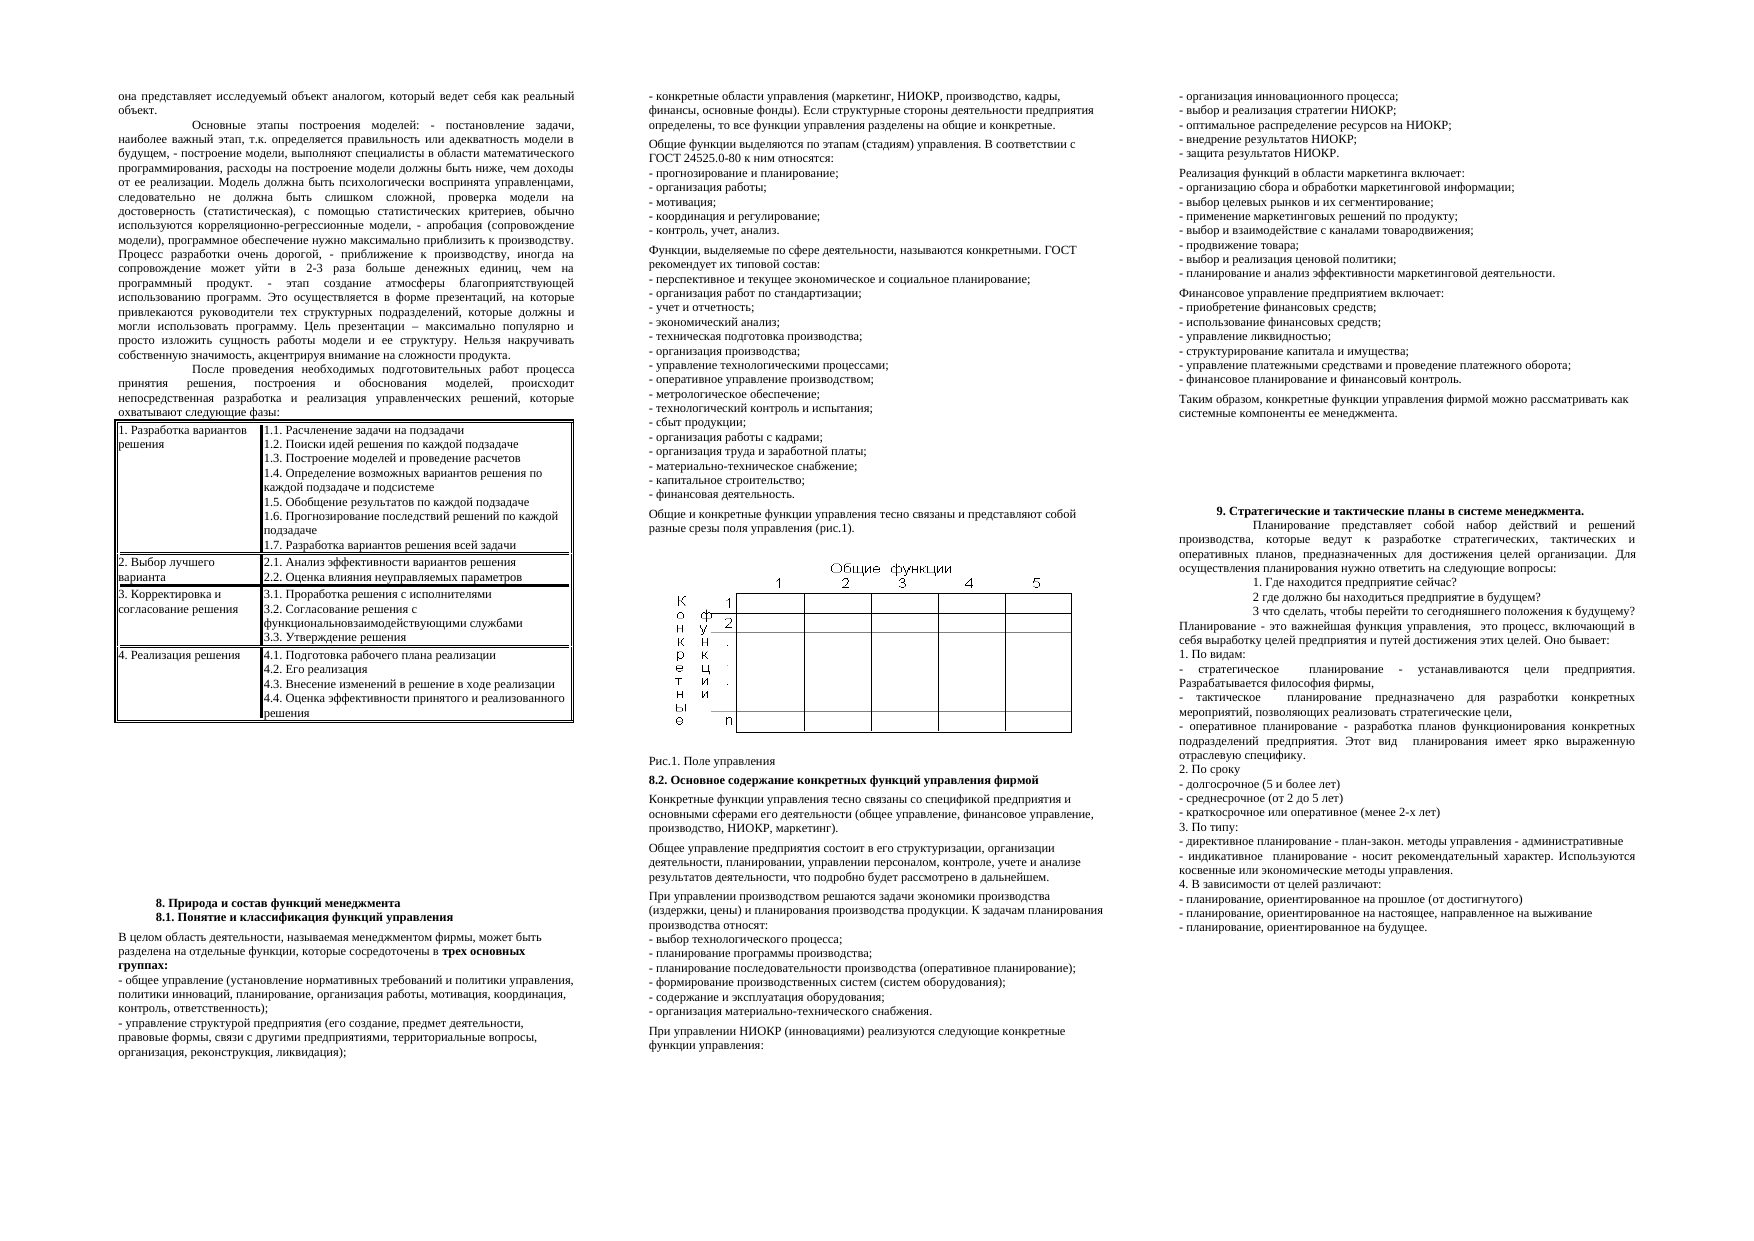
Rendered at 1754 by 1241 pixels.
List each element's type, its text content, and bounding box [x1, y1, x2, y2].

text 3 что сделать, чтобы перейти то сегодняшнего положения к будущему? [1179, 604, 1636, 618]
table_cell 2. Выбор лучшего варианта [116, 552, 261, 584]
text 8. Природа и состав функций менеджмента [118, 895, 575, 910]
text - индикативное планирование - носит рекомендательный характер. Используются косвенные или экономические методы управления. [1179, 848, 1636, 877]
table_header 1. Разработка вариантов решения [118, 423, 261, 552]
text - директивное планирование - план-закон. методы управления - административные [1179, 834, 1636, 848]
text Основные этапы построения моделей: - постановление задачи, наиболее важный этап, т.к. определяется правильность или адекватность модели в будущем, - построение модели, выполняют специалисты в области математического программирования, расходы на построение модели должны быть ниже, чем доходы от ее реализации. Модель должна быть психологически воспринята управленцами, следовательно не должна быть слишком сложной, проверка модели на достоверность (статистическая), с помощью статистических критериев, обычно используются корреляционно-регрессионные модели, - апробация (сопровождение модели), программное обеспечение нужно максимально приблизить к производству. Процесс разработки очень дорогой, - приближение к производству, иногда на сопровождение может уйти в 2-3 раза больше денежных единиц, чем на программный продукт. - этап создание атмосферы благоприятствующей использованию программ. Это осуществляется в форме презентаций, на которые привлекаются руководители тех структурных подразделений, которые должны и могли использовать программу. Цель презентации – максимально популярно и просто изложить сущность работы модели и ее структуру. Нельзя накручивать собственную значимость, акцентрируя внимание на сложности продукта. [118, 117, 575, 362]
text 9. Стратегические и тактические планы в системе менеджмента. [1216, 503, 1636, 518]
text 8.2. Основное содержание конкретных функций управления фирмой [648, 773, 1105, 787]
text Общее управление предприятия состоит в его структуризации, организации деятельности, планировании, управлении персоналом, контроле, учете и анализе результатов деятельности, что подробно будет рассмотрено в дальнейшем. [648, 841, 1105, 884]
text - долгосрочное (5 и более лет) [1179, 776, 1636, 791]
text - планирование, ориентированное на настоящее, направленное на выживание [1179, 906, 1636, 920]
text После проведения необходимых подготовительных работ процесса принятия решения, построения и обоснования моделей, происходит непосредственная разработка и реализация управленческих решений, которые охватывают следующие фазы: [118, 362, 575, 419]
text 3. По типу: [1179, 819, 1636, 834]
text Планирование представляет собой набор действий и решений производства, которые ведут к разработке стратегических, тактических и оперативных планов, предназначенных для достижения целей организации. Для осуществления планирования нужно ответить на следующие вопросы: [1179, 518, 1636, 575]
text Общие функции выделяются по этапам (стадиям) управления. В соответствии с ГОСТ 24525.0-80 к ним относятся: - прогнозирование и планирование; - организация работы; - мотивация; - координация и регулирование; - контроль, учет, анализ. [648, 137, 1105, 237]
text Конкретные функции управления тесно связаны со спецификой предприятия и основными сферами его деятельности (общее управление, финансовое управление, производство, НИОКР, маркетинг). [648, 792, 1105, 835]
text Общие и конкретные функции управления тесно связаны и представляют собой разные срезы поля управления (рис.1). [648, 506, 1105, 535]
table_header 1.1. Расчленение задачи на подзадачи 1.2. Поиски идей решения по каждой подзадаче 1.3. Построение моделей и проведение расчетов 1.4. Определение возможных вариантов решения по каждой подзадаче и подсистеме 1.5. Обобщение результатов по каждой подзадаче 1.6. Прогнозирование последствий решений по каждой подзадаче 1.7. Разработка вариантов решения всей задачи [261, 423, 571, 552]
text Планирование - это важнейшая функция управления, это процесс, включающий в себя выработку целей предприятия и путей достижения этих целей. Оно бывает: [1179, 618, 1636, 647]
text 2 где должно бы находиться предприятие в будущем? [1179, 589, 1636, 604]
text - тактическое планирование предназначено для разработки конкретных мероприятий, позволяющих реализовать стратегические цели, [1179, 690, 1636, 719]
text - оперативное планирование - разработка планов функционирования конкретных подразделений предприятия. Этот вид планирования имеет ярко выраженную отраслевую специфику. [1179, 719, 1636, 762]
text Таким образом, конкретные функции управления фирмой можно рассматривать как системные компоненты ее менеджмента. [1179, 391, 1636, 420]
text Финансовое управление предприятием включает: - приобретение финансовых средств; - использование финансовых средств; - управление ликвидностью; - структурирование капитала и имущества; - управление платежными средствами и проведение платежного оборота; - финансовое планирование и финансовый контроль. [1179, 286, 1636, 386]
table_cell 4. Реализация решения [118, 645, 261, 720]
text - среднесрочное (от 2 до 5 лет) [1179, 791, 1636, 805]
text - стратегическое планирование - устанавливаются цели предприятия. Разрабатывается философия фирмы, [1179, 661, 1636, 690]
text В целом область деятельности, называемая менеджментом фирмы, может быть разделена на отдельные функции, которые сосредоточены в трех основных группах: - общее управление (установление нормативных требований и политики управления, политики инноваций, планирование, организация работы, мотивация, координация, контроль, ответственность); - управление структурой предприятия (его создание, предмет деятельности, правовые формы, связи с другими предприятиями, территориальные вопросы, организация, реконструкция, ликвидация); - конкретные области управления (маркетинг, НИОКР, производство, кадры, финансы, основные фонды). Если структурные стороны деятельности предприятия определены, то все функции управления разделены на общие и конкретные. [118, 929, 575, 1059]
text 1. По видам: [1179, 647, 1636, 661]
text При управлении производством решаются задачи экономики производства (издержки, цены) и планирования производства продукции. К задачам планирования производства относят: - выбор технологического процесса; - планирование программы производства; - планирование последовательности производства (оперативное планирование); - формирование производственных систем (систем оборудования); - содержание и эксплуатация оборудования; - организация материально-технического снабжения. [648, 889, 1105, 1018]
picture [648, 540, 1076, 749]
text 8.1. Понятие и классификация функций управления [118, 910, 575, 924]
text - планирование, ориентированное на будущее. [1179, 920, 1636, 934]
text - планирование, ориентированное на прошлое (от достигнутого) [1179, 891, 1636, 906]
table_cell 3.1. Проработка решения с исполнителями 3.2. Согласование решения с функциональновзаимодействующими службами 3.3. Утверждение решения [263, 584, 571, 644]
text 1. Где находится предприятие сейчас? [1179, 575, 1636, 589]
text 2. По сроку [1179, 762, 1636, 776]
text Функции, выделяемые по сфере деятельности, называются конкретными. ГОСТ рекомендует их типовой состав: - перспективное и текущее экономическое и социальное планирование; - организация работ по стандартизации; - учет и отчетность; - экономический анализ; - техническая подготовка производства; - организация производства; - управление технологическими процессами; - оперативное управление производством; - метрологическое обеспечение; - технологический контроль и испытания; - сбыт продукции; - организация работы с кадрами; - организация труда и заработной платы; - материально-техническое снабжение; - капитальное строительство; - финансовая деятельность. [648, 243, 1105, 501]
text При управлении НИОКР (инновациями) реализуются следующие конкретные функции управления: - организация инновационного процесса; - выбор и реализация стратегии НИОКР; - оптимальное распределение ресурсов на НИОКР; - внедрение результатов НИОКР; - защита результатов НИОКР. [1179, 89, 1636, 161]
table_cell 2.1. Анализ эффективности вариантов решения 2.2. Оценка влияния неуправляемых параметров [261, 552, 572, 584]
table_cell 4.1. Подготовка рабочего плана реализации 4.2. Его реализация 4.3. Внесение изменений в решение в ходе реализации 4.4. Оценка эффективности принятого и реализованного решения [263, 645, 571, 720]
text - краткосрочное или оперативное (менее 2-х лет) [1179, 805, 1636, 819]
text 4. В зависимости от целей различают: [1179, 877, 1636, 891]
text Реализация функций в области маркетинга включает: - организацию сбора и обработки маркетинговой информации; - выбор целевых рынков и их сегментирование; - применение маркетинговых решений по продукту; - выбор и взаимодействие с каналами товародвижения; - продвижение товара; - выбор и реализация ценовой политики; - планирование и анализ эффективности маркетинговой деятельности. [1179, 166, 1636, 281]
table_cell 3. Корректировка и согласование решения [118, 584, 260, 644]
